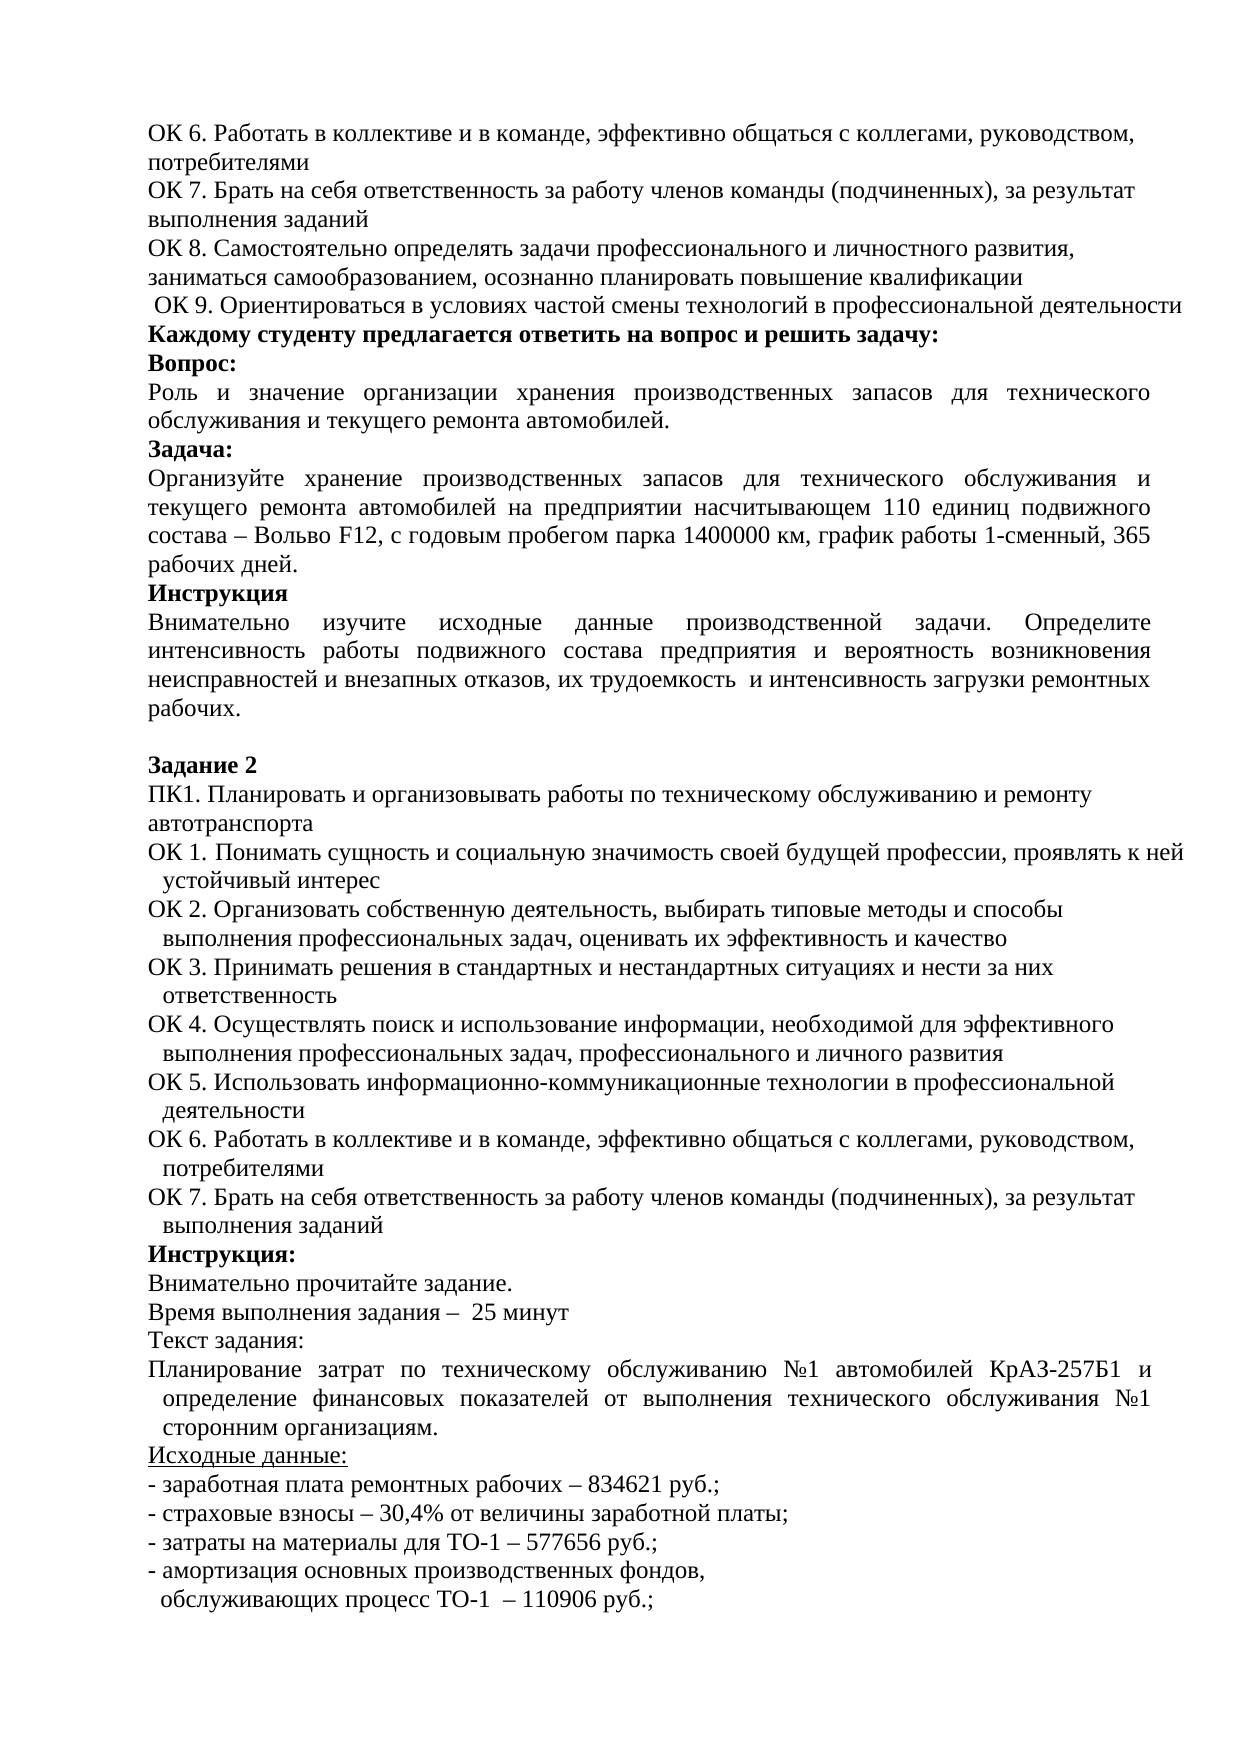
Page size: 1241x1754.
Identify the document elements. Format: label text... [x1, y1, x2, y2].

text Роль и значение организации хранения производственных запасов для технического обслуживания и текущего ремонта автомобилей. [148, 377, 1152, 434]
text ОК 4. Осуществлять поиск и использование информации, необходимой для эффективного выполнения профессиональных задач, профессионального и личного развития [148, 1009, 1190, 1067]
text ОК 5. Использовать информационно-коммуникационные технологии в профессиональной деятельности [148, 1067, 1190, 1124]
text ОК 1. Понимать сущность и социальную значимость своей будущей профессии, проявлять к ней устойчивый интерес [148, 837, 1190, 894]
text ПК1. Планировать и организовывать работы по техническому обслуживанию и ремонту автотранспорта [148, 779, 1152, 837]
text ОК 6. Работать в коллективе и в команде, эффективно общаться с коллегами, руководством, потребителями [148, 118, 1190, 176]
text ОК 7. Брать на себя ответственность за работу членов команды (подчиненных), за результат выполнения заданий [148, 176, 1190, 233]
text Инструкция [148, 578, 1190, 607]
text ОК 9. Ориентироваться в условиях частой смены технологий в профессиональной деятельности [148, 291, 1190, 319]
text обслуживающих процесс ТО-1 – 110906 руб.; [148, 1584, 1152, 1613]
text ОК 3. Принимать решения в стандартных и нестандартных ситуациях и нести за них ответственность [148, 952, 1190, 1009]
text - заработная плата ремонтных рабочих – 834621 руб.; [148, 1469, 1152, 1498]
text Текст задания: [148, 1326, 1190, 1354]
text Исходные данные: [148, 1441, 1152, 1469]
text ОК 8. Самостоятельно определять задачи профессионального и личностного развития, заниматься самообразованием, осознанно планировать повышение квалификации [148, 233, 1190, 291]
text Внимательно изучите исходные данные производственной задачи. Определите интенсивность работы подвижного состава предприятия и вероятность возникновения неисправностей и внезапных отказов, их трудоемкость и интенсивность загрузки ремонтных рабочих. [148, 607, 1152, 722]
text Планирование затрат по техническому обслуживанию №1 автомобилей КрАЗ-257Б1 и определение финансовых показателей от выполнения технического обслуживания №1 сторонним организациям. [148, 1354, 1152, 1441]
text ОК 6. Работать в коллективе и в команде, эффективно общаться с коллегами, руководством, потребителями [148, 1124, 1190, 1182]
text - страховые взносы – 30,4% от величины заработной платы; [148, 1498, 1152, 1527]
text - амортизация основных производственных фондов, [148, 1556, 1152, 1584]
text Задача: [148, 434, 1152, 463]
text Организуйте хранение производственных запасов для технического обслуживания и текущего ремонта автомобилей на предприятии насчитывающем 110 единиц подвижного состава – Вольво F12, с годовым пробегом парка 1400000 км, график работы 1-сменный, 365 рабочих дней. [148, 463, 1152, 578]
text Каждому студенту предлагается ответить на вопрос и решить задачу: [148, 319, 1190, 348]
text ОК 2. Организовать собственную деятельность, выбирать типовые методы и способы выполнения профессиональных задач, оценивать их эффективность и качество [148, 894, 1190, 952]
text Инструкция: [148, 1239, 1190, 1268]
text ОК 7. Брать на себя ответственность за работу членов команды (подчиненных), за результат выполнения заданий [148, 1182, 1190, 1239]
text - затраты на материалы для ТО-1 – 577656 руб.; [148, 1527, 1152, 1556]
text Задание 2 [148, 751, 1190, 779]
text Время выполнения задания – 25 минут [148, 1297, 1190, 1326]
text Вопрос: [148, 348, 1190, 377]
text Внимательно прочитайте задание. [148, 1268, 1190, 1297]
